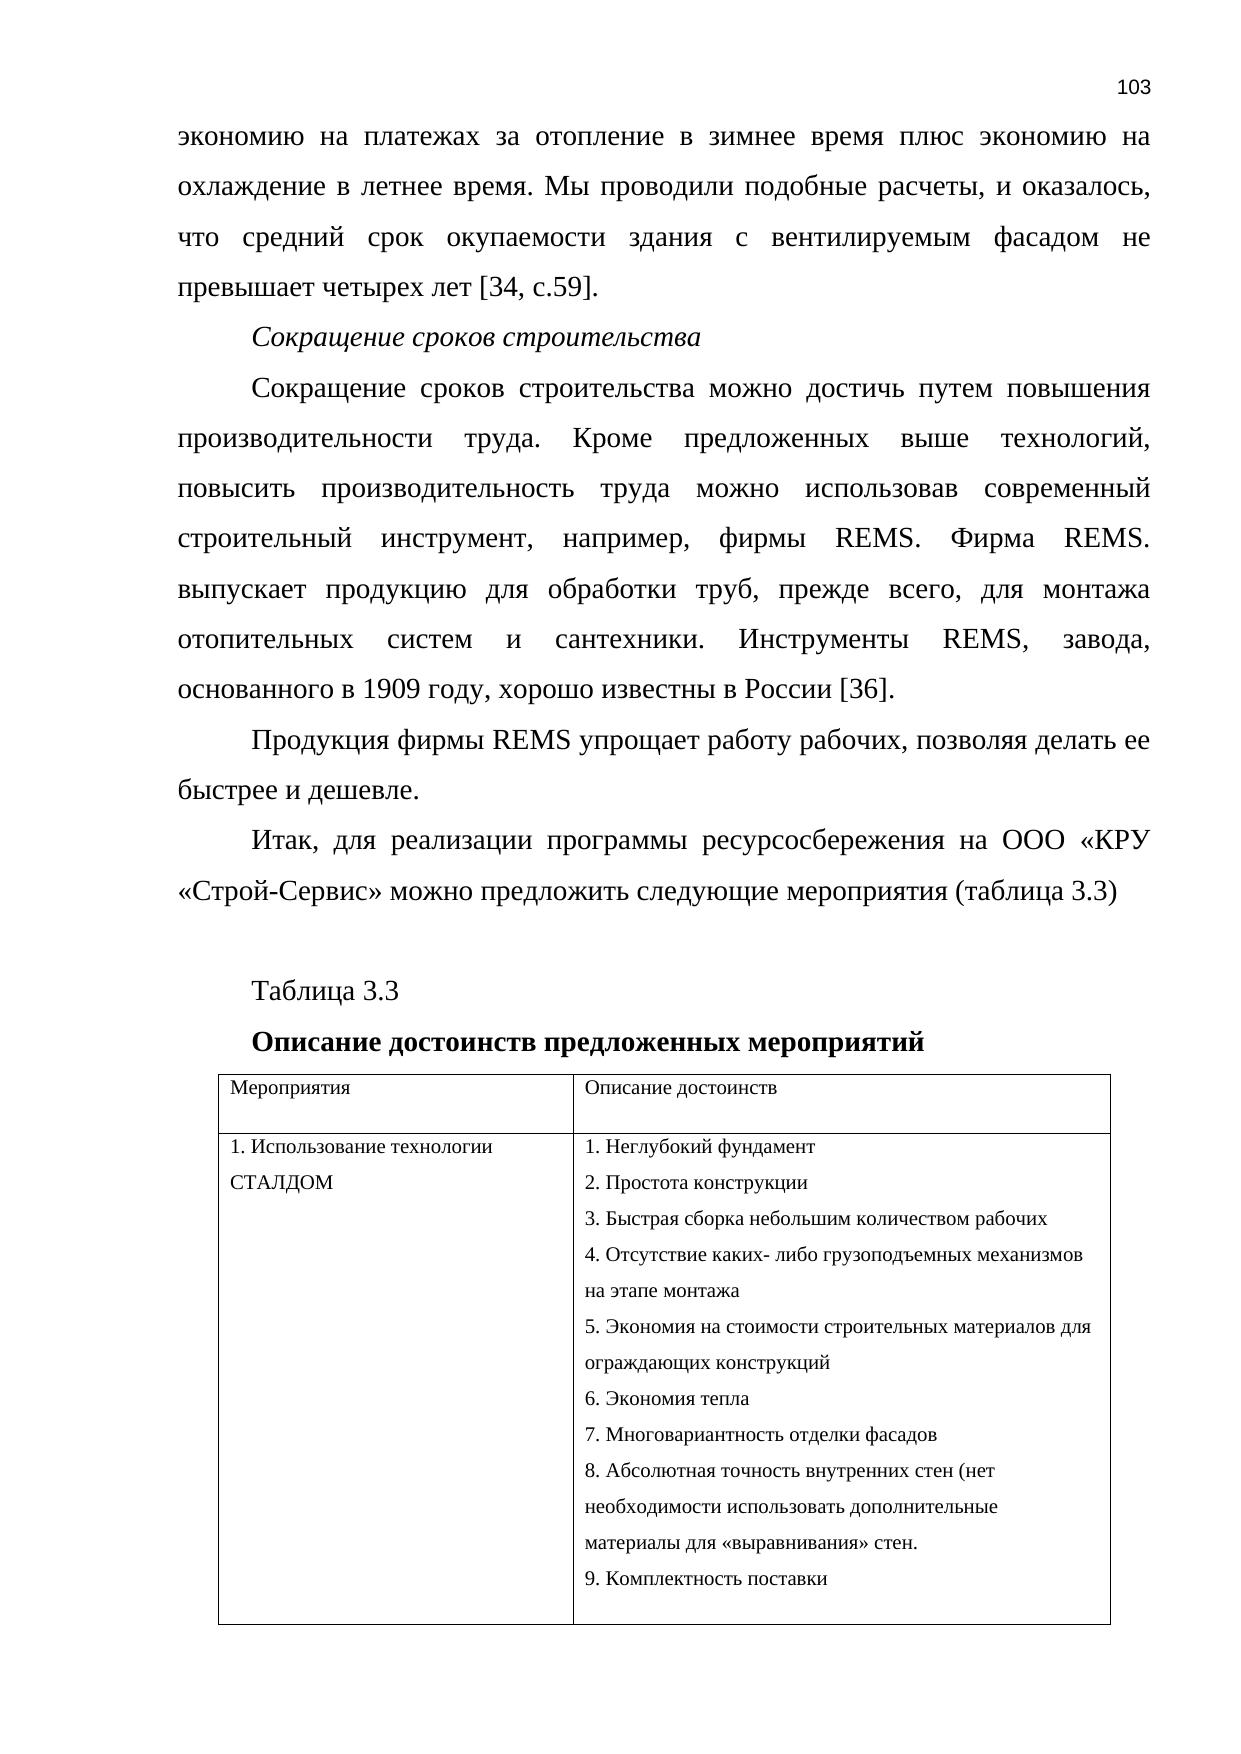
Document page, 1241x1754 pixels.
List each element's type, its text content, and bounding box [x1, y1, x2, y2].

text Продукция фирмы REMS упрощает работу рабочих, позволяя делать ее быстрее и дешевле. [177, 722, 1152, 806]
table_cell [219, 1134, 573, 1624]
text Таблица 3.3 [177, 973, 1152, 1007]
text Итак, для реализации программы ресурсосбережения на ООО «КРУ «Строй-Сервис» можно предложить следующие мероприятия (таблица 3.3) [177, 822, 1152, 906]
text Описание достоинств предложенных мероприятий [177, 1024, 1152, 1057]
text Сокращение сроков строительства можно достичь путем повышения производительности труда. Кроме предложенных выше технологий, повысить производительность труда можно использовав современный строительный инструмент, например, фирмы REMS. Фирма REMS. выпускает продукцию для обработки труб, прежде всего, для монтажа отопительных систем и сантехники. Инструменты REMS, завода, основанного в 1909 году, хорошо известны в России [36]. [177, 370, 1152, 705]
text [177, 118, 1152, 303]
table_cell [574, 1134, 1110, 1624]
text Сокращение сроков строительства [177, 319, 1152, 353]
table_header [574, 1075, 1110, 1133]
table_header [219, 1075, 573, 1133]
